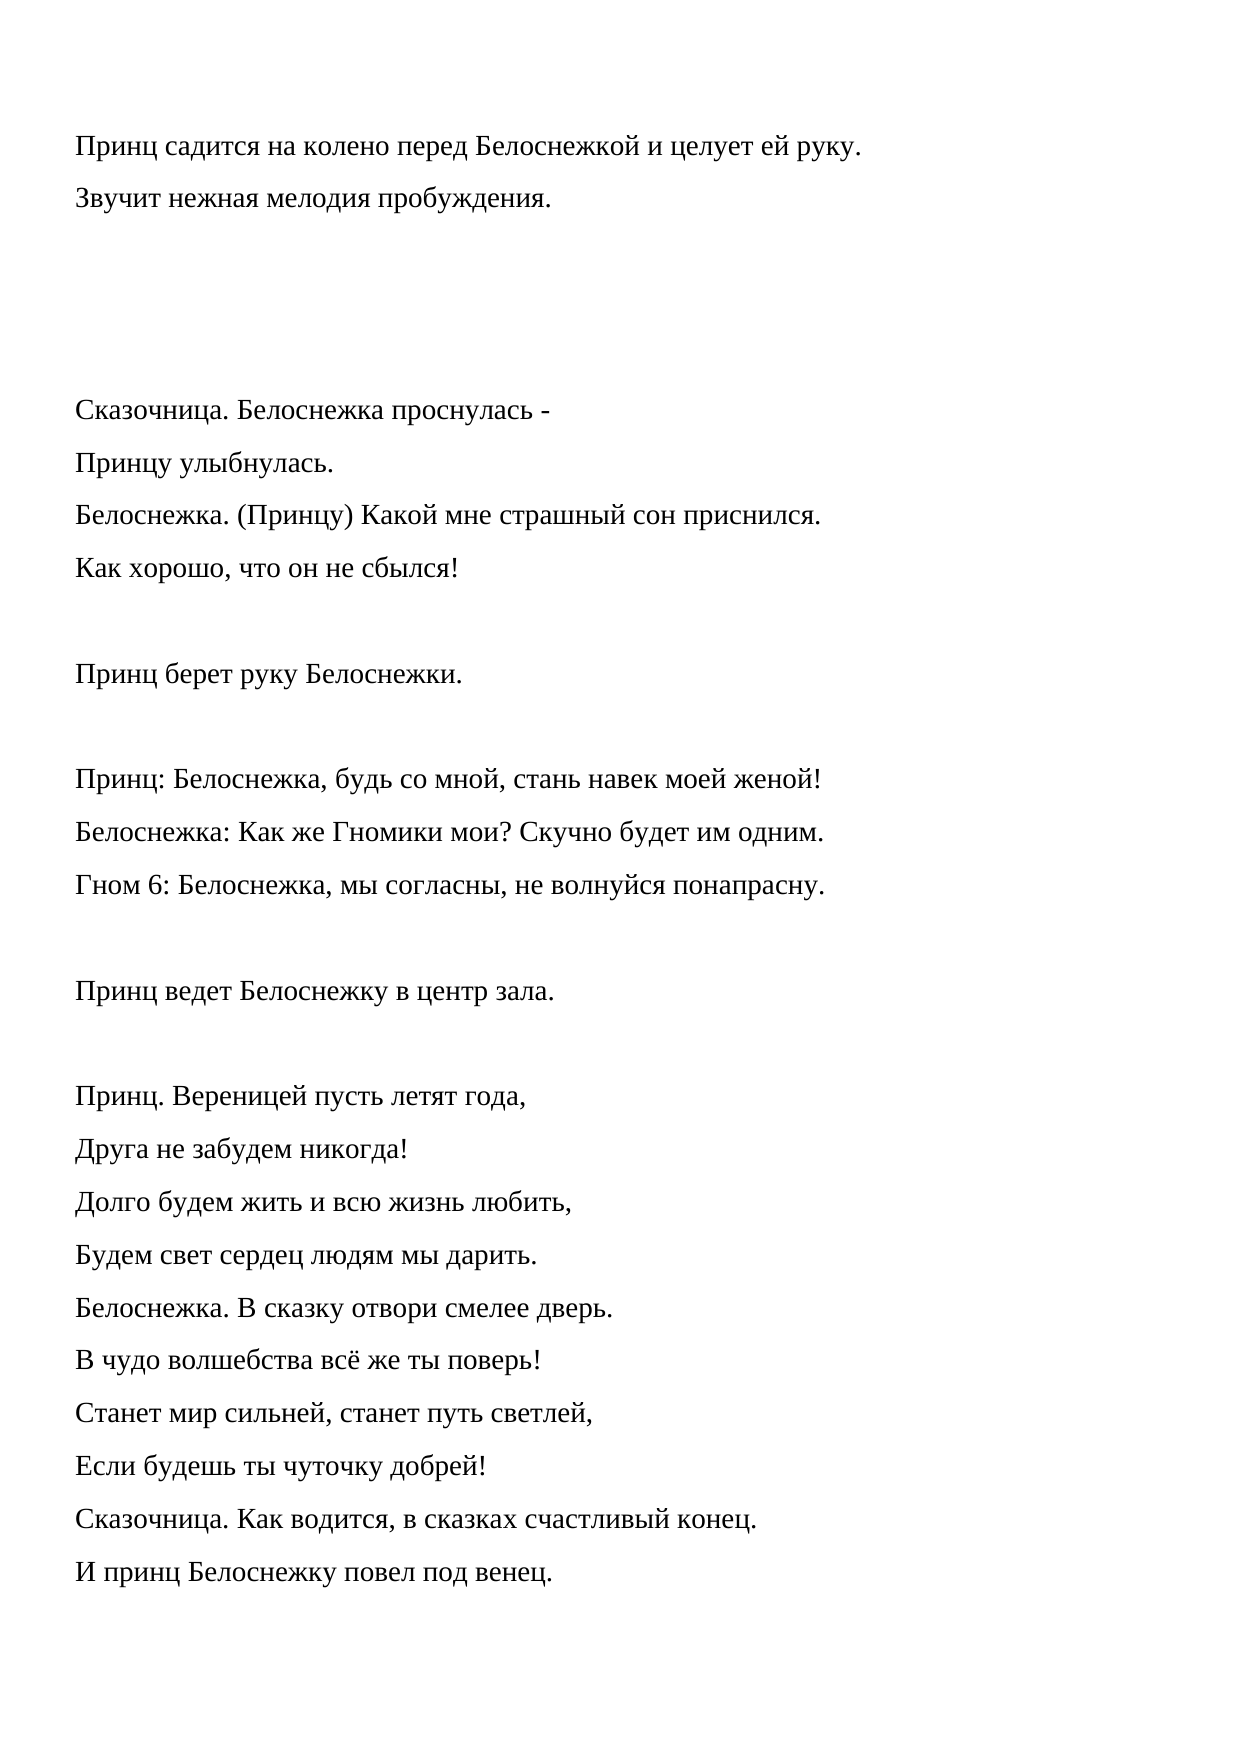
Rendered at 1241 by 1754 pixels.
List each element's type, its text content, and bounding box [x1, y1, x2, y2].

text Сказочница. Белоснежка проснулась - [75, 392, 1165, 425]
text Станет мир сильней, станет путь светлей, [75, 1395, 1165, 1429]
text Будем свет сердец людям мы дарить. [75, 1237, 1165, 1270]
text Принц. Вереницей пусть летят года, [75, 1078, 1165, 1112]
text Принц: Белоснежка, будь со мной, стань навек моей женой! [75, 762, 1165, 795]
text Белоснежка: Как же Гномики мои? Скучно будет им одним. [75, 814, 1165, 848]
text Сказочница. Как водится, в сказках счастливый конец. [75, 1501, 1165, 1534]
text Белоснежка. В сказку отвори смелее дверь. [75, 1290, 1165, 1323]
text И принц Белоснежку повел под венец. [75, 1554, 1165, 1587]
text Принцу улыбнулась. [75, 445, 1165, 478]
text Если будешь ты чуточку добрей! [75, 1448, 1165, 1482]
text Принц садится на колено перед Белоснежкой и целует ей руку. [75, 128, 1165, 161]
text Как хорошо, что он не сбылся! [75, 550, 1165, 584]
text Белоснежка. (Принцу) Какой мне страшный сон приснился. [75, 497, 1165, 531]
text Принц берет руку Белоснежки. [75, 656, 1165, 689]
text В чудо волшебства всё же ты поверь! [75, 1342, 1165, 1376]
text Принц ведет Белоснежку в центр зала. [75, 973, 1165, 1006]
text Звучит нежная мелодия пробуждения. [75, 181, 1165, 214]
text Долго будем жить и всю жизнь любить, [75, 1184, 1165, 1218]
text Друга не забудем никогда! [75, 1131, 1165, 1165]
text Гном 6: Белоснежка, мы согласны, не волнуйся понапрасну. [75, 867, 1165, 901]
